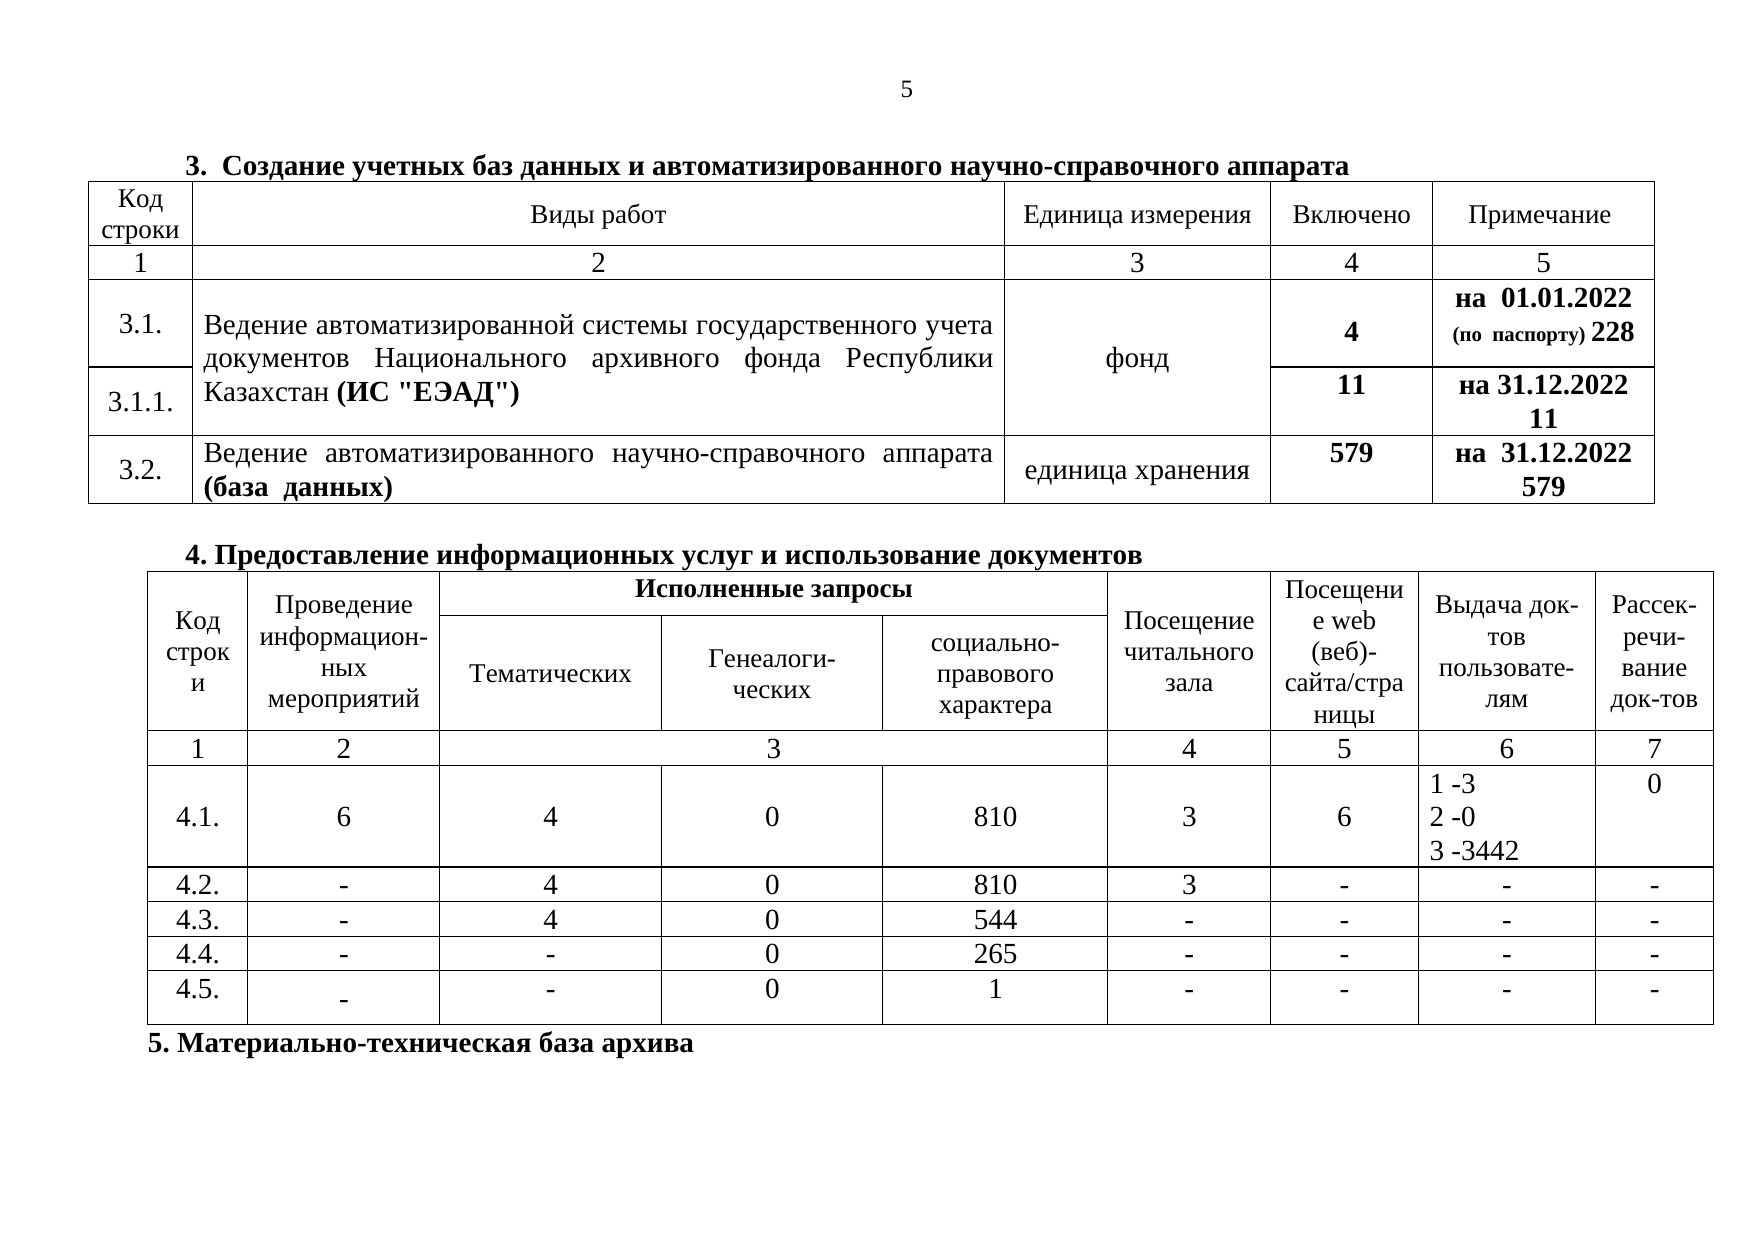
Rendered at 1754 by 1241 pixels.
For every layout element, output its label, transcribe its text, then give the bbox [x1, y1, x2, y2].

table_cell - [1271, 902, 1418, 936]
table_cell Тематических [440, 616, 661, 730]
table_header Проведение информацион-ных мероприятий [248, 572, 439, 730]
table_cell 1 -3 2 -0 3 -3442 [1419, 766, 1595, 866]
table_cell 544 [883, 902, 1107, 936]
table_cell - [248, 971, 439, 1024]
table_cell 6 [1419, 731, 1595, 765]
table_header Виды работ [193, 182, 1004, 244]
table_cell 0 [662, 937, 882, 970]
table_cell 4.5. [148, 971, 247, 1024]
table_cell 6 [1271, 766, 1418, 866]
table_cell - [248, 902, 439, 936]
table_cell 265 [883, 937, 1107, 970]
table_cell Ведение автоматизированной системы государственного учета документов Национального архивного фонда Республики Казахстан (ИС "ЕЭАД") [193, 280, 1004, 434]
text 4. Предоставление информационных услуг и использование документов [148, 537, 1665, 571]
text 3. Создание учетных баз данных и автоматизированного научно-справочного аппарата [185, 148, 1665, 181]
table_cell 4 [440, 902, 661, 936]
table_header Рассек-речи-вание док-тов [1596, 572, 1713, 730]
table_cell 4.4. [148, 937, 247, 970]
table_cell Ведение автоматизированного научно-справочного аппарата (база данных) [193, 436, 1004, 503]
table_cell 0 [662, 766, 882, 866]
table_cell 3 [1005, 246, 1270, 279]
table_cell 5 [1271, 731, 1418, 765]
table_cell 2 [248, 731, 439, 765]
table_cell 3 [440, 731, 1107, 765]
table_cell единица хранения [1005, 436, 1270, 503]
table_cell - [1108, 971, 1270, 1024]
table_cell фонд [1005, 280, 1270, 434]
table_cell - [440, 937, 661, 970]
table_cell 7 [1596, 731, 1713, 765]
table_cell 0 [662, 902, 882, 936]
table_cell 2 [193, 246, 1004, 279]
table_header Исполненные запросы [440, 572, 1107, 614]
table_cell - [1271, 868, 1418, 901]
table_cell 0 [1596, 766, 1713, 866]
table_cell 3.2. [89, 436, 192, 503]
table_cell 1 [148, 731, 247, 765]
table_cell - [1596, 902, 1713, 936]
table_cell 810 [883, 868, 1107, 901]
table_header Примечание [1433, 182, 1654, 244]
text 5. Материально-техническая база архива [148, 1025, 1665, 1058]
table_header Посещение читального зала [1108, 572, 1270, 730]
table_cell - [1108, 937, 1270, 970]
table_cell на 31.12.2022 579 [1433, 436, 1654, 503]
table_cell 4 [1271, 280, 1432, 366]
table_cell 4 [1108, 731, 1270, 765]
table_cell 4 [440, 868, 661, 901]
table_cell 0 [662, 971, 882, 1024]
table_cell 6 [248, 766, 439, 866]
table_cell - [1596, 937, 1713, 970]
table_cell 0 [662, 868, 882, 901]
table_cell - [1271, 937, 1418, 970]
table_cell 1 [883, 971, 1107, 1024]
table_cell 4.2. [148, 868, 247, 901]
table_cell 579 [1271, 436, 1432, 503]
table_cell 1 [89, 246, 192, 279]
table_cell на 01.01.2022 (по паспорту) 228 [1433, 280, 1654, 366]
table_header Код строки [148, 572, 247, 730]
table_cell - [1271, 971, 1418, 1024]
table_header Единица измерения [1005, 182, 1270, 244]
table_header Выдача док-тов пользовате-лям [1419, 572, 1595, 730]
table_cell - [1108, 902, 1270, 936]
table_cell - [1596, 971, 1713, 1024]
table_cell - [1419, 937, 1595, 970]
table_cell Генеалоги-ческих [662, 616, 882, 730]
table_header Посещение web (веб)-сайта/страницы [1271, 572, 1418, 730]
table_cell - [1596, 868, 1713, 901]
table_cell - [1419, 971, 1595, 1024]
table_cell - [248, 937, 439, 970]
table_header Включено [1271, 182, 1432, 244]
table_cell 4.3. [148, 902, 247, 936]
table_cell 4 [1271, 246, 1432, 279]
table_cell 4.1. [148, 766, 247, 866]
table_cell - [440, 971, 661, 1024]
table_cell на 31.12.2022 11 [1433, 368, 1654, 434]
table_cell 3 [1108, 766, 1270, 866]
table_cell 810 [883, 766, 1107, 866]
table_cell 11 [1271, 368, 1432, 434]
table_cell - [1419, 902, 1595, 936]
table_cell - [1419, 868, 1595, 901]
table_cell социально-правового характера [883, 616, 1107, 730]
table_cell 3.1. [89, 280, 192, 366]
table_cell 3.1.1. [89, 368, 192, 434]
table_header Код строки [89, 182, 192, 244]
table_cell 3 [1108, 868, 1270, 901]
table_cell 5 [1433, 246, 1654, 279]
table_cell - [248, 868, 439, 901]
table_cell 4 [440, 766, 661, 866]
